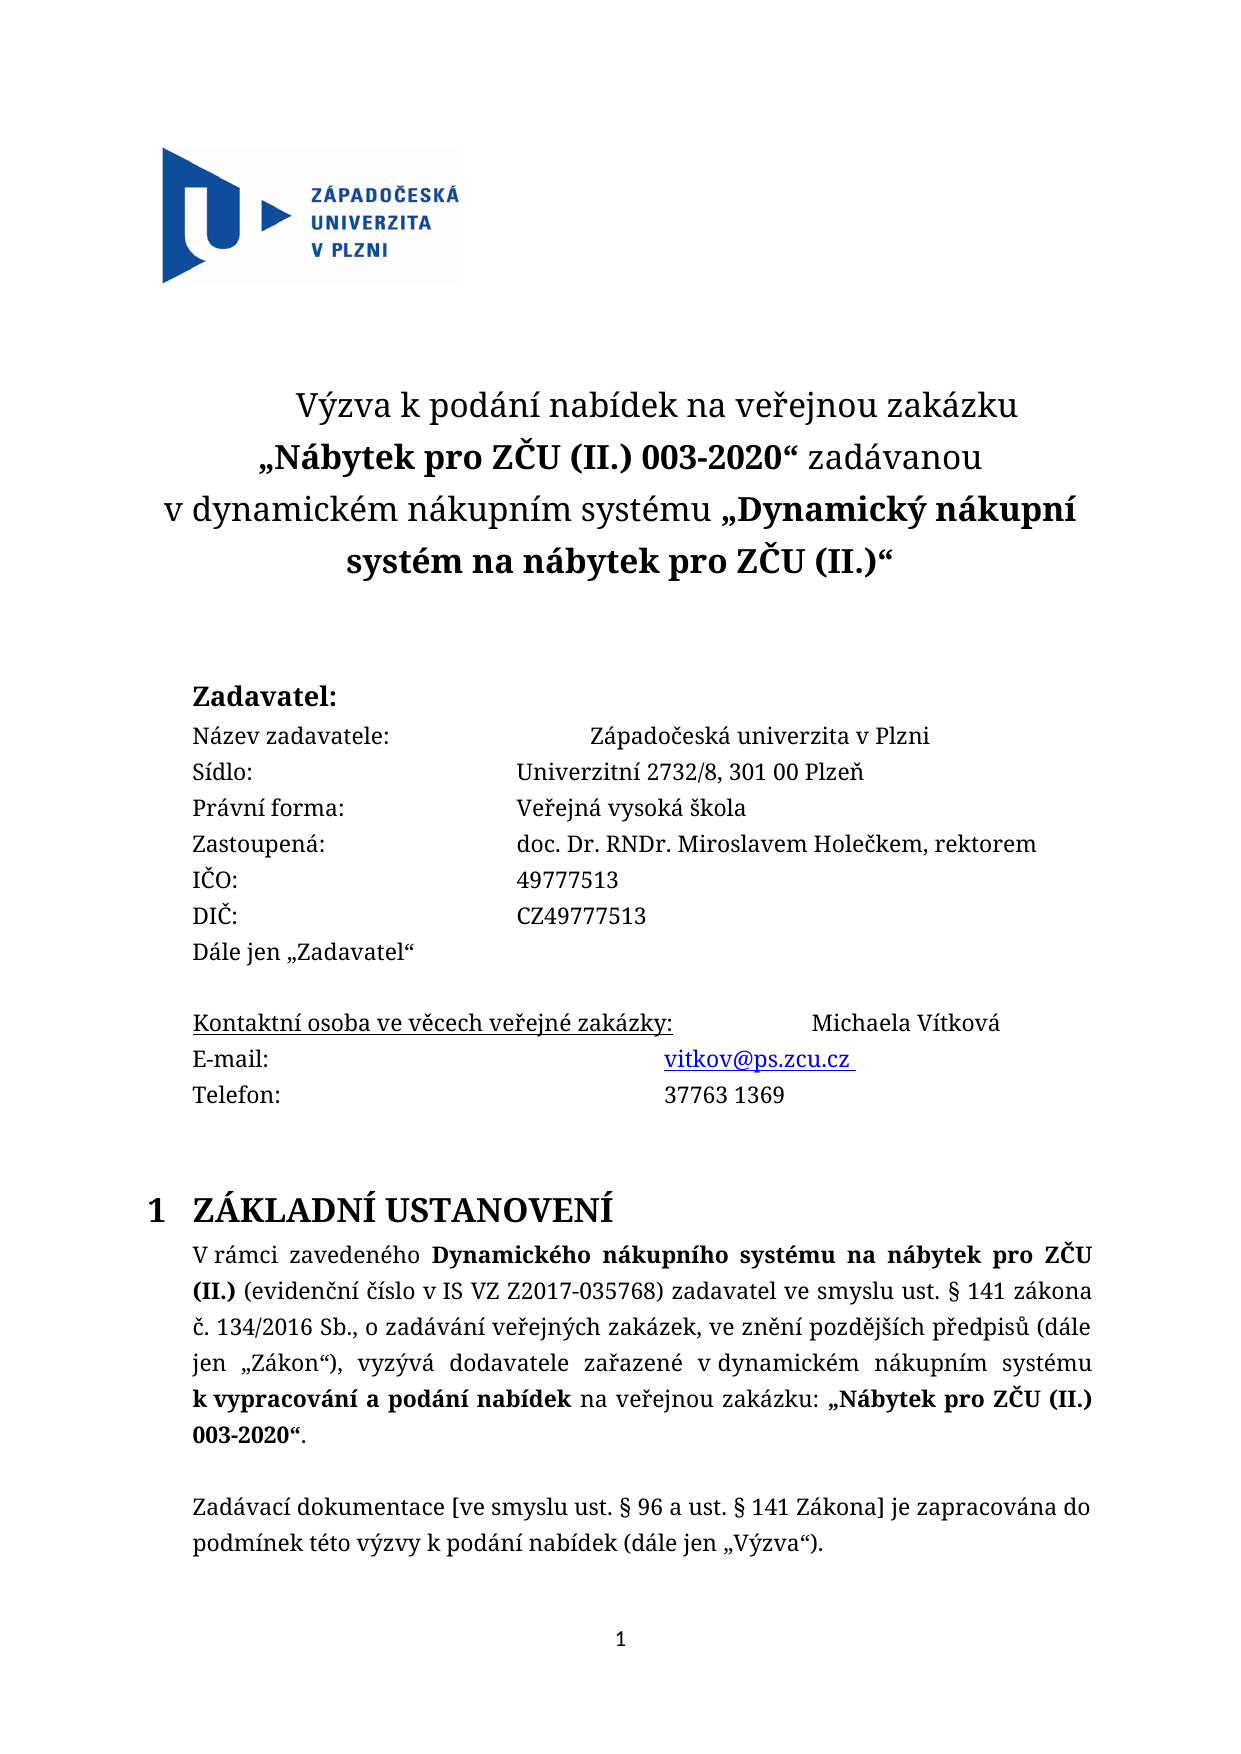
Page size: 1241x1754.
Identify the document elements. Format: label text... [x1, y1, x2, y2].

text Zastoupená: doc. Dr. RNDr. Miroslavem Holečkem, rektorem [192, 828, 1093, 859]
text V rámci zavedeného Dynamického nákupního systému na nábytek pro ZČU (II.) (evidenční číslo v IS VZ Z2017-035768) zadavatel ve smyslu ust. § 141 zákona č. 134/2016 Sb., o zadávání veřejných zakázek, ve znění pozdějších předpisů (dále jen „Zákon“), vyzývá dodavatele zařazené v dynamickém nákupním systému k vypracování a podání nabídek na veřejnou zakázku: „Nábytek pro ZČU (II.) 003-2020“. [192, 1239, 1093, 1450]
text Název zadavatele: Západočeská univerzita v Plzni [148, 720, 1093, 751]
text IČO: 49777513 [148, 864, 1093, 895]
text Zadavatel: [192, 677, 1093, 714]
text Dále jen „Zadavatel“ [148, 936, 1093, 967]
text E-mail: vitkov@ps.zcu.cz [148, 1043, 1093, 1074]
picture [162, 147, 459, 284]
text Sídlo: Univerzitní 2732/8, 301 00 Plzeň [148, 756, 1093, 787]
text Právní forma: Veřejná vysoká škola [148, 792, 1093, 823]
subtitle ZÁKLADNÍ USTANOVENÍ [147, 1187, 1093, 1232]
text Zadávací dokumentace [ve smyslu ust. § 96 a ust. § 141 Zákona] je zapracována do podmínek této výzvy k podání nabídek (dále jen „Výzva“). [192, 1491, 1093, 1558]
text Výzva k podání nabídek na veřejnou zakázku „Nábytek pro ZČU (II.) 003-2020“ zadávanou v dynamickém nákupním systému „Dynamický nákupní systém na nábytek pro ZČU (II.)“ [148, 381, 1093, 583]
text Telefon: 37763 1369 [148, 1079, 1093, 1111]
text DIČ: CZ49777513 [148, 899, 1093, 931]
text Kontaktní osoba ve věcech veřejné zakázky: Michaela Vítková [148, 1007, 1093, 1039]
